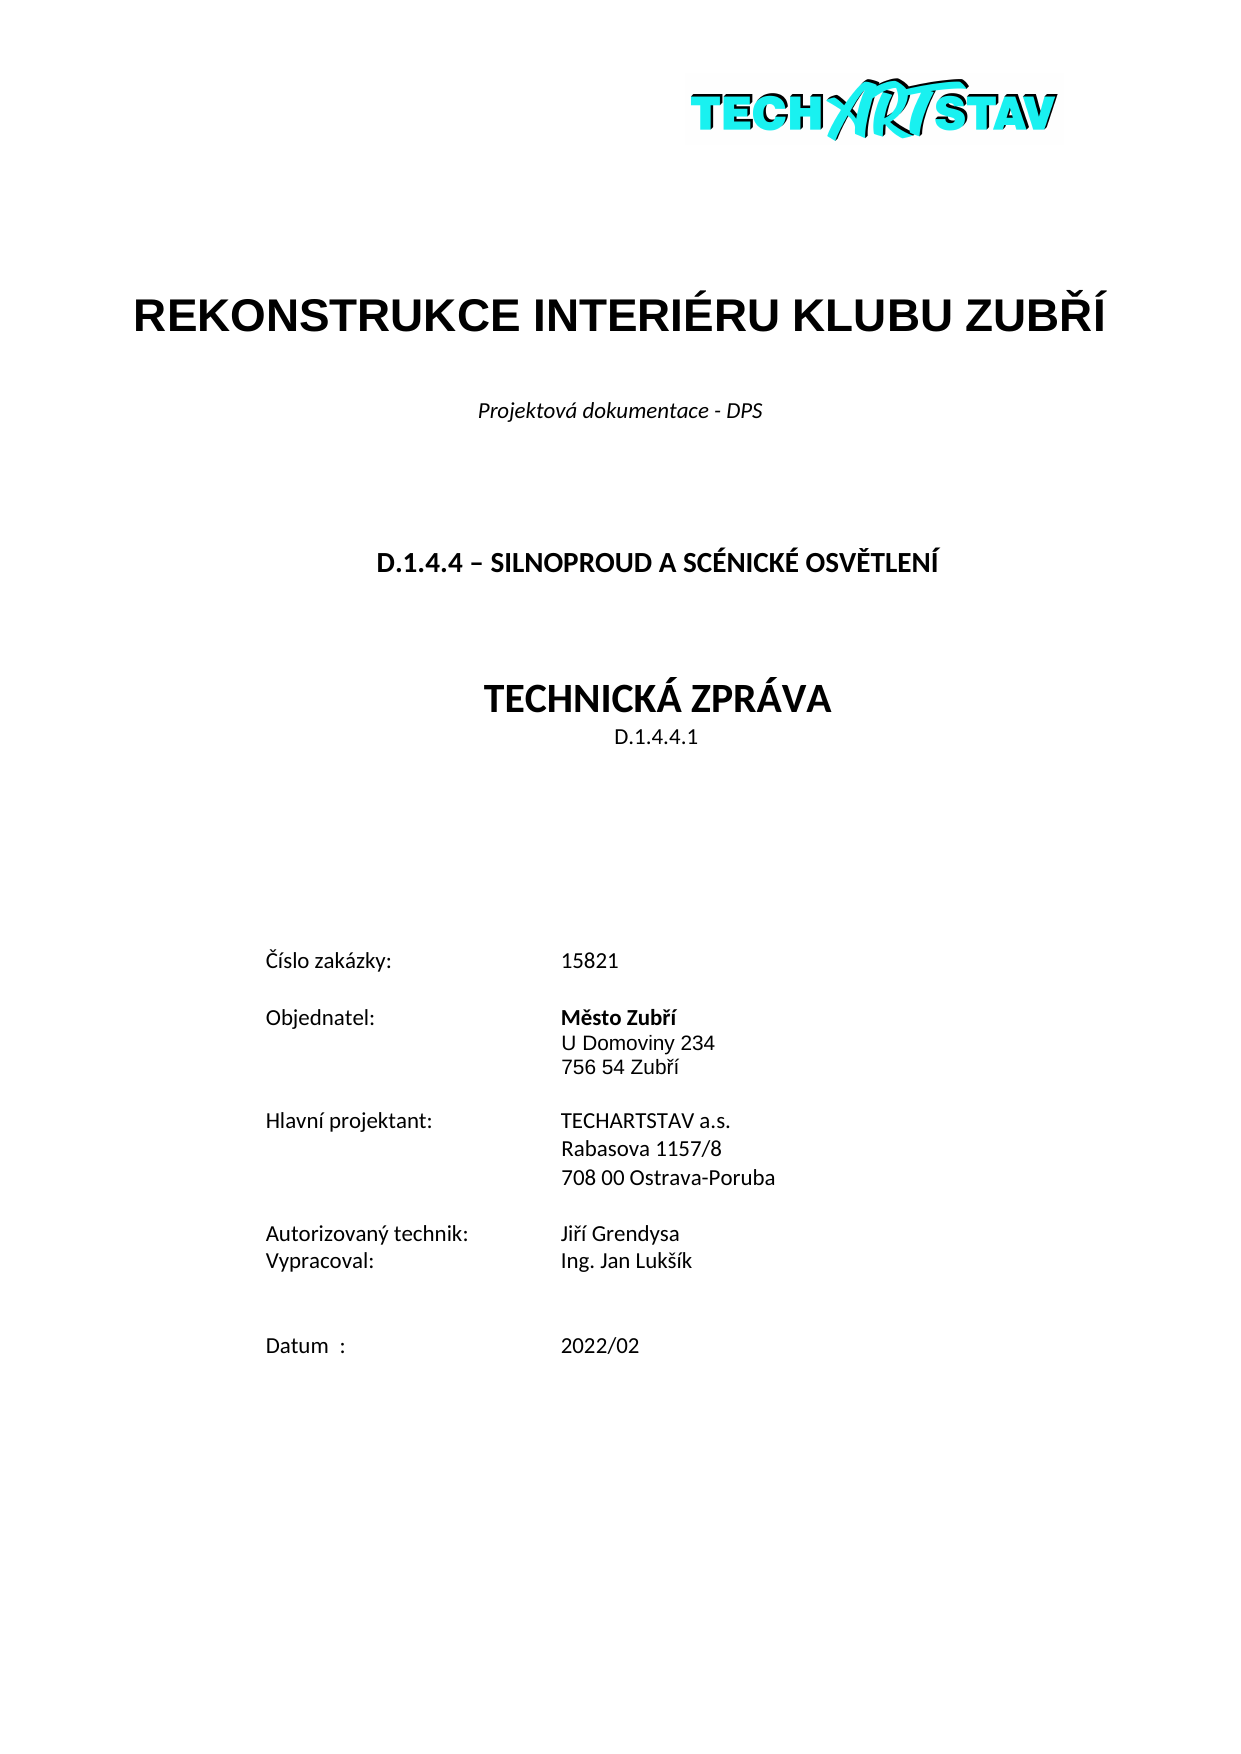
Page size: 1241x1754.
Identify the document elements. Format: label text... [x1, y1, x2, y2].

text Rekonstrukce interiéru klubu Zubří [118, 288, 1122, 341]
text Autorizovaný technik: Jiří Grendysa [118, 1219, 1122, 1247]
text Projektová dokumentace - DPS [118, 397, 1122, 425]
text Rabasova 1157/8 [487, 1134, 1122, 1163]
text D.1.4.4.1 [537, 722, 1122, 750]
text 756 54 Zubří [487, 1054, 1122, 1078]
picture [685, 73, 1064, 145]
text Hlavní projektant: TECHARTSTAV a.s. [192, 1107, 1122, 1134]
text 708 00 Ostrava-Poruba [487, 1163, 1122, 1191]
text Číslo zakázky: 15821 [192, 947, 1122, 974]
text D.1.4.4 – SILNOPROUD A SCÉNICKÉ OSVĚTLENÍ [193, 544, 1122, 580]
text Datum : 2022/02 [192, 1331, 1122, 1359]
text U Domoviny 234 [487, 1031, 1122, 1054]
text Vypracoval: Ing. Jan Lukšík [118, 1247, 1122, 1275]
text technická zpráva [193, 672, 1122, 722]
text Objednatel: Město Zubří [192, 1003, 1122, 1031]
